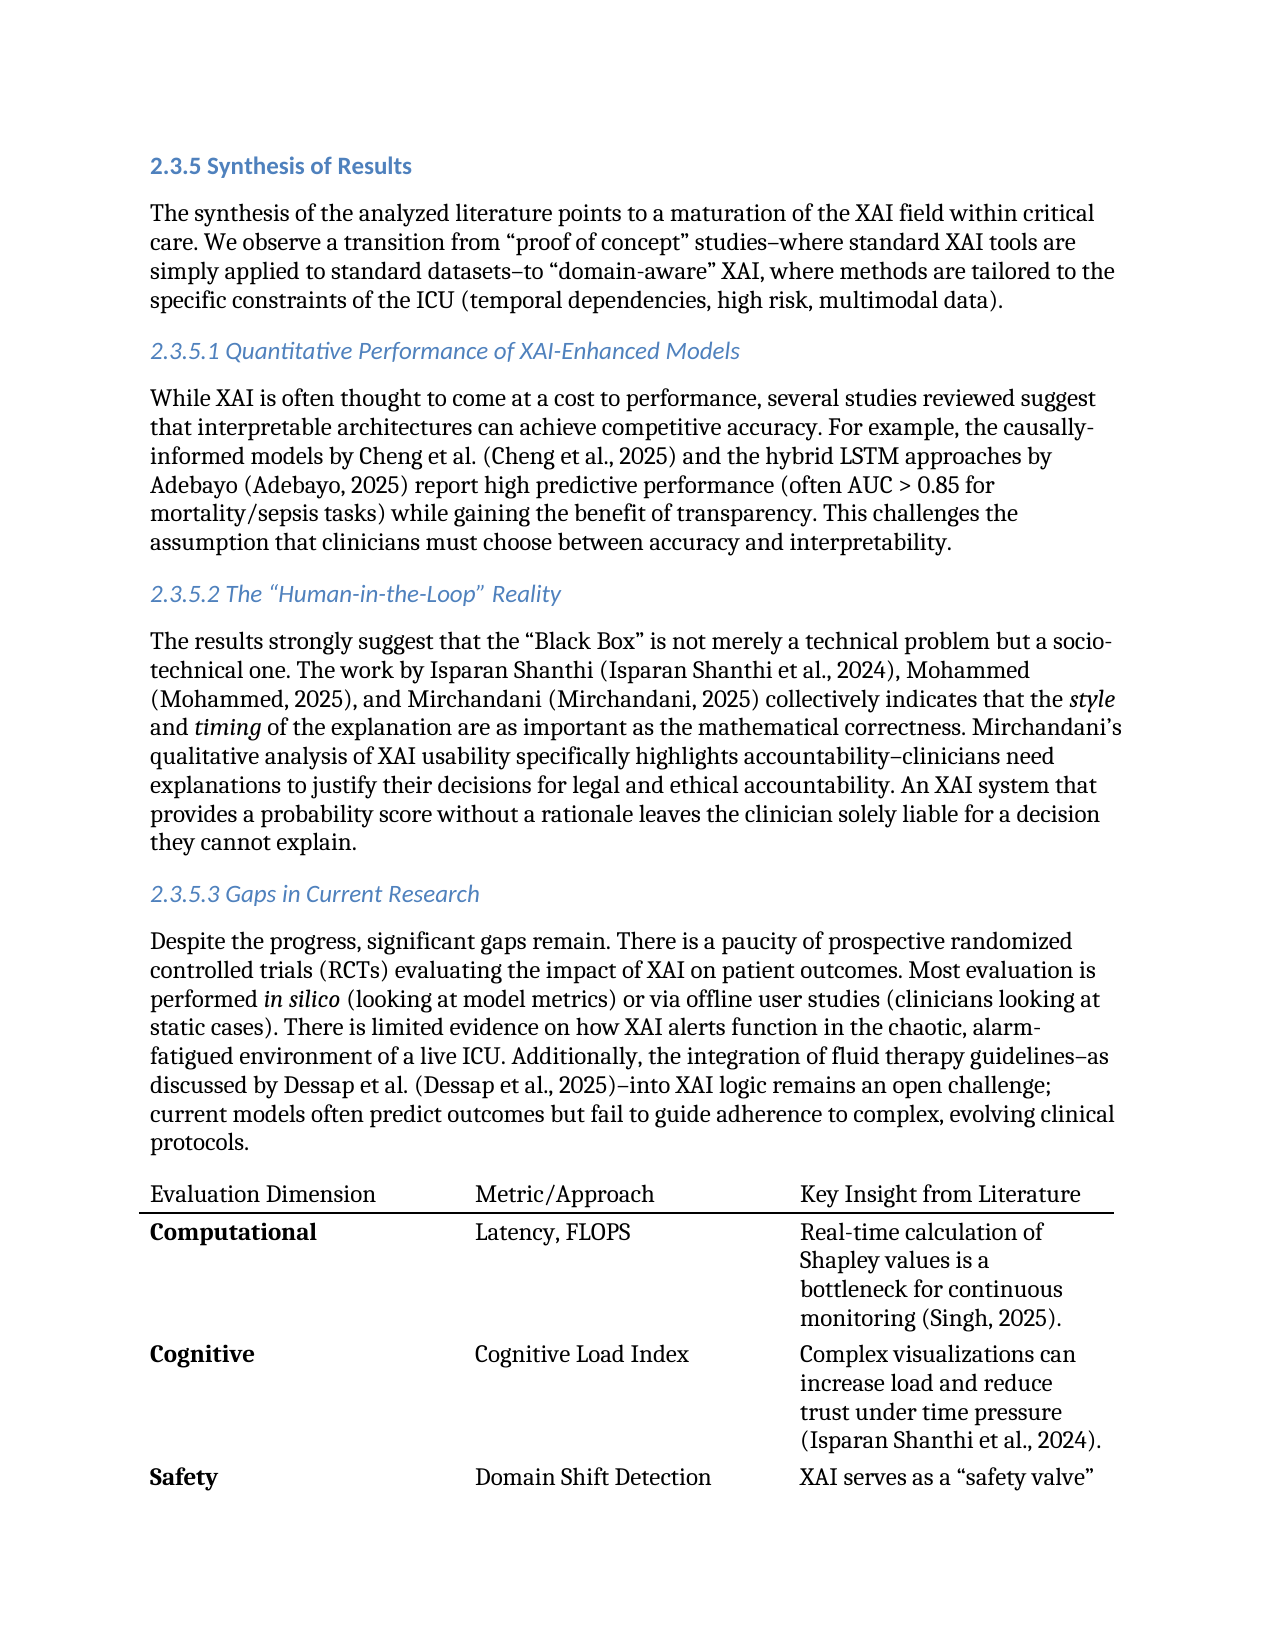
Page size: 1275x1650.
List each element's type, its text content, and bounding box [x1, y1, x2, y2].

table_header Key Insight from Literature [789, 1176, 1114, 1212]
text While XAI is often thought to come at a cost to performance, several studies reviewed suggest that interpretable architectures can achieve competitive accuracy. For example, the causally-informed models by Cheng et al. (Cheng et al., 2025) and the hybrid LSTM approaches by Adebayo (Adebayo, 2025) report high predictive performance (often AUC > 0.85 for mortality/sepsis tasks) while gaining the benefit of transparency. This challenges the assumption that clinicians must choose between accuracy and interpretability. [150, 384, 1125, 557]
table_cell Complex visualizations can increase load and reduce trust under time pressure (Isparan Shanthi et al., 2024). [789, 1336, 1114, 1459]
table_cell Latency, FLOPS [464, 1214, 789, 1336]
table_cell Computational [139, 1214, 464, 1336]
text The synthesis of the analyzed literature points to a maturation of the XAI field within critical care. We observe a transition from “proof of concept” studies–where standard XAI tools are simply applied to standard datasets–to “domain-aware” XAI, where methods are tailored to the specific constraints of the ICU (temporal dependencies, high risk, multimodal data). [150, 199, 1125, 314]
text The results strongly suggest that the “Black Box” is not merely a technical problem but a socio-technical one. The work by Isparan Shanthi (Isparan Shanthi et al., 2024), Mohammed (Mohammed, 2025), and Mirchandani (Mirchandani, 2025) collectively indicates that the style and timing of the explanation are as important as the mathematical correctness. Mirchandani’s qualitative analysis of XAI usability specifically highlights accountability–clinicians need explanations to justify their decisions for legal and ethical accountability. An XAI system that provides a probability score without a rationale leaves the clinician solely liable for a decision they cannot explain. [150, 627, 1125, 857]
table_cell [789, 1459, 1114, 1495]
table_cell Cognitive Load Index [464, 1336, 789, 1459]
table_header Metric/Approach [464, 1176, 789, 1212]
table_header Evaluation Dimension [139, 1176, 464, 1212]
table_cell Real-time calculation of Shapley values is a bottleneck for continuous monitoring (Singh, 2025). [789, 1214, 1114, 1336]
table_cell Safety [139, 1459, 464, 1495]
subtitle 2.3.5.1 Quantitative Performance of XAI-Enhanced Models [150, 335, 1125, 366]
text Despite the progress, significant gaps remain. There is a paucity of prospective randomized controlled trials (RCTs) evaluating the impact of XAI on patient outcomes. Most evaluation is performed in silico (looking at model metrics) or via offline user studies (clinicians looking at static cases). There is limited evidence on how XAI alerts function in the chaotic, alarm-fatigued environment of a live ICU. Additionally, the integration of fluid therapy guidelines–as discussed by Dessap et al. (Dessap et al., 2025)–into XAI logic remains an open challenge; current models often predict outcomes but fail to guide adherence to complex, evolving clinical protocols. [150, 927, 1125, 1157]
subtitle 2.3.5.3 Gaps in Current Research [150, 878, 1125, 908]
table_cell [464, 1459, 789, 1495]
subtitle 2.3.5 Synthesis of Results [150, 150, 1125, 181]
subtitle 2.3.5.2 The “Human-in-the-Loop” Reality [150, 578, 1125, 608]
table_cell Cognitive [139, 1336, 464, 1459]
